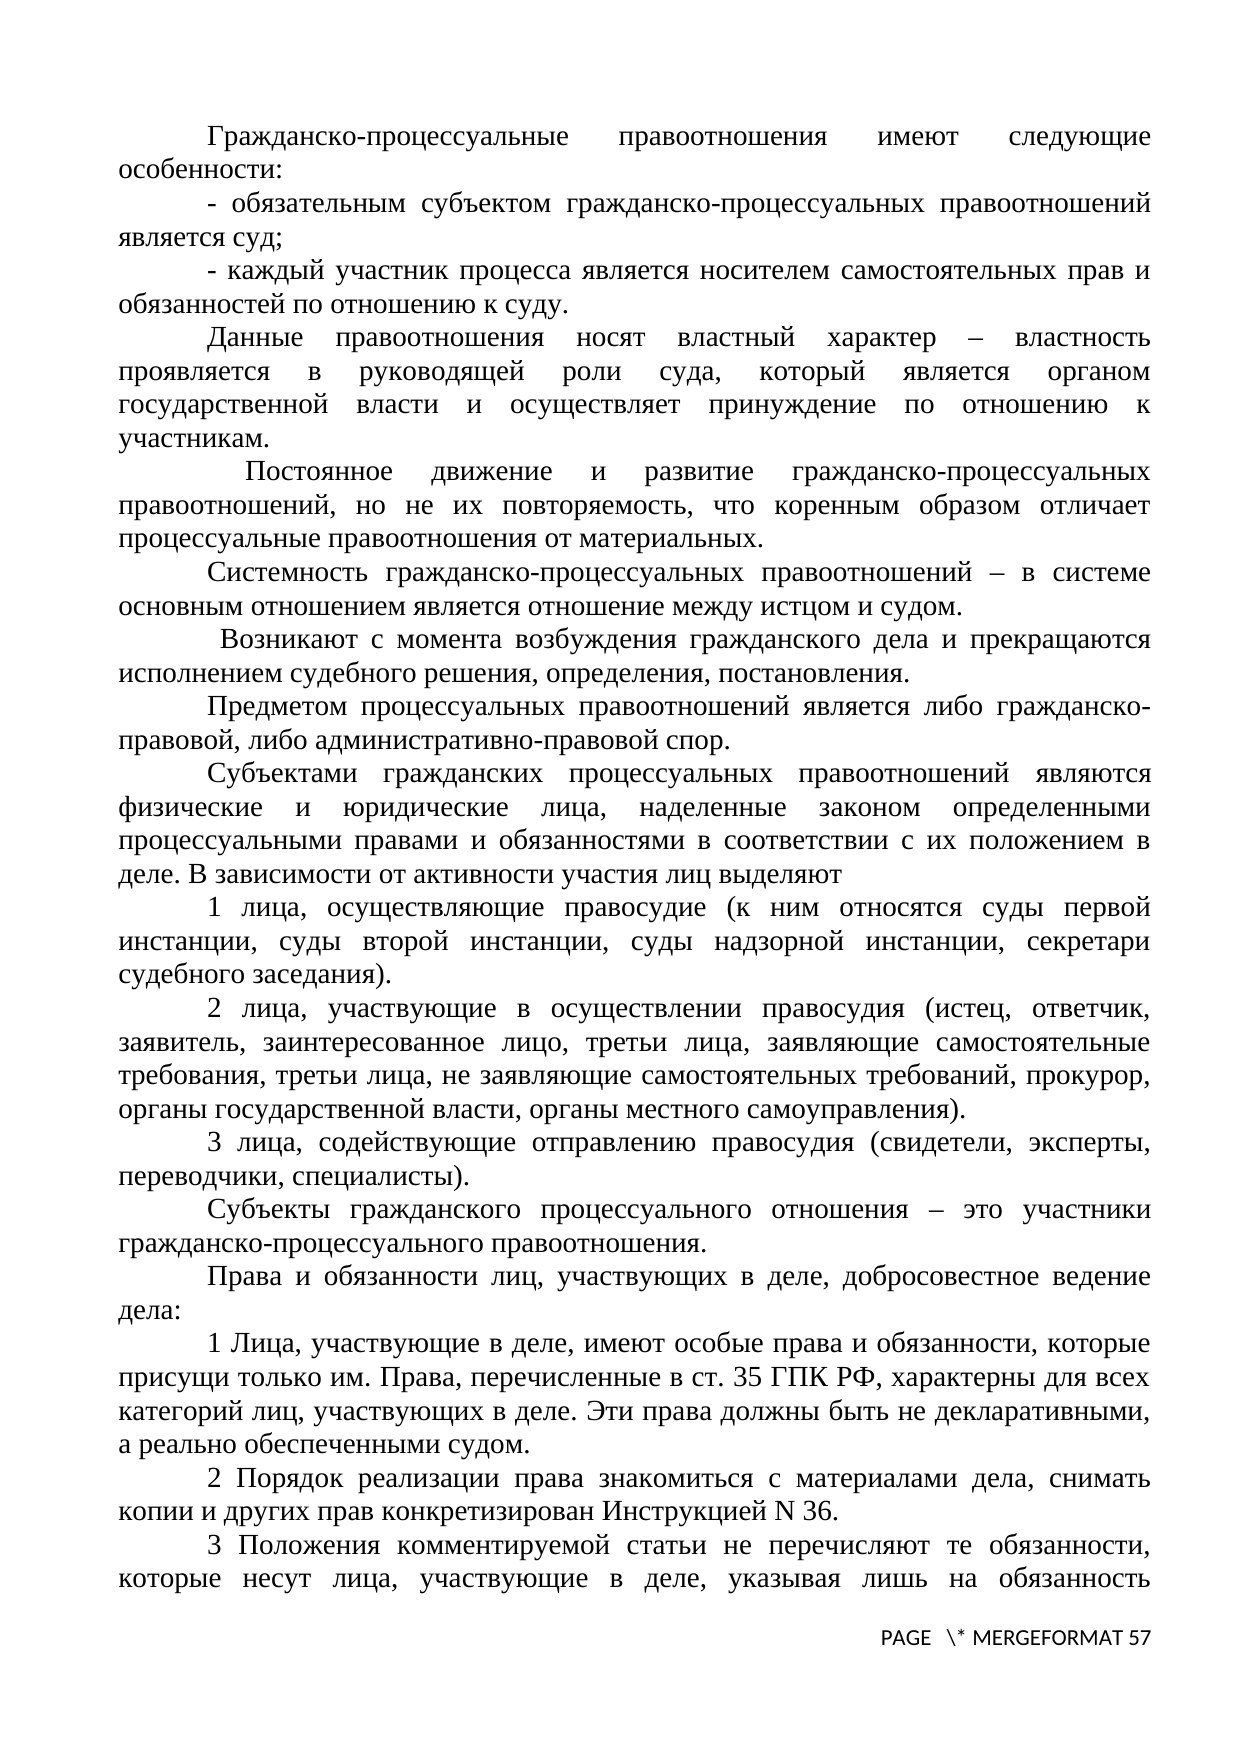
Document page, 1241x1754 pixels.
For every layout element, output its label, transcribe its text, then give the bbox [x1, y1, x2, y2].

text 2 Порядок реализации права знакомиться с материалами дела, снимать копии и других прав конкретизирован Инструкцией N 36. [118, 1460, 1152, 1527]
text Постоянное движение и развитие гражданско-процессуальных правоотношений, но не их повторяемость, что коренным образом отличает процессуальные правоотношения от материальных. [118, 453, 1152, 554]
text Права и обязанности лиц, участвующих в деле, добросовестное ведение дела: [118, 1258, 1152, 1326]
text Гражданско-процессуальные правоотношения имеют следующие особенности: [118, 118, 1152, 185]
text 3 лица, содействующие отправлению правосудия (свидетели, эксперты, переводчики, специалисты). [118, 1124, 1152, 1191]
text Субъектами гражданских процессуальных правоотношений являются физические и юридические лица, наделенные законом определенными процессуальными правами и обязанностями в соответствии с их положением в деле. В зависимости от активности участия лиц выделяют [118, 755, 1152, 889]
text - каждый участник процесса является носителем самостоятельных прав и обязанностей по отношению к суду. [118, 252, 1152, 319]
text Предметом процессуальных правоотношений является либо гражданско-правовой, либо административно-правовой спор. [118, 688, 1152, 755]
text 1 Лица, участвующие в деле, имеют особые права и обязанности, которые присущи только им. Права, перечисленные в ст. 35 ГПК РФ, характерны для всех категорий лиц, участвующих в деле. Эти права должны быть не декларативными, а реально обеспеченными судом. [118, 1326, 1152, 1460]
text Системность гражданско-процессуальных правоотношений – в системе основным отношением является отношение между истцом и судом. [118, 554, 1152, 621]
text 2 лица, участвующие в осуществлении правосудия (истец, ответчик, заявитель, заинтересованное лицо, третьи лица, заявляющие самостоятельные требования, третьи лица, не заявляющие самостоятельных требований, прокурор, органы государственной власти, органы местного самоуправления). [118, 990, 1152, 1124]
text 1 лица, осуществляющие правосудие (к ним относятся суды первой инстанции, суды второй инстанции, суды надзорной инстанции, секретари судебного заседания). [118, 889, 1152, 990]
text Возникают с момента возбуждения гражданского дела и прекращаются исполнением судебного решения, определения, постановления. [118, 621, 1152, 688]
text - обязательным субъектом гражданско-процессуальных правоотношений является суд; [118, 185, 1152, 252]
text Субъекты гражданского процессуального отношения – это участники гражданско-процессуального правоотношения. [118, 1191, 1152, 1258]
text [118, 1527, 1152, 1594]
text Данные правоотношения носят властный характер – властность проявляется в руководящей роли суда, который является органом государственной власти и осуществляет принуждение по отношению к участникам. [118, 319, 1152, 453]
